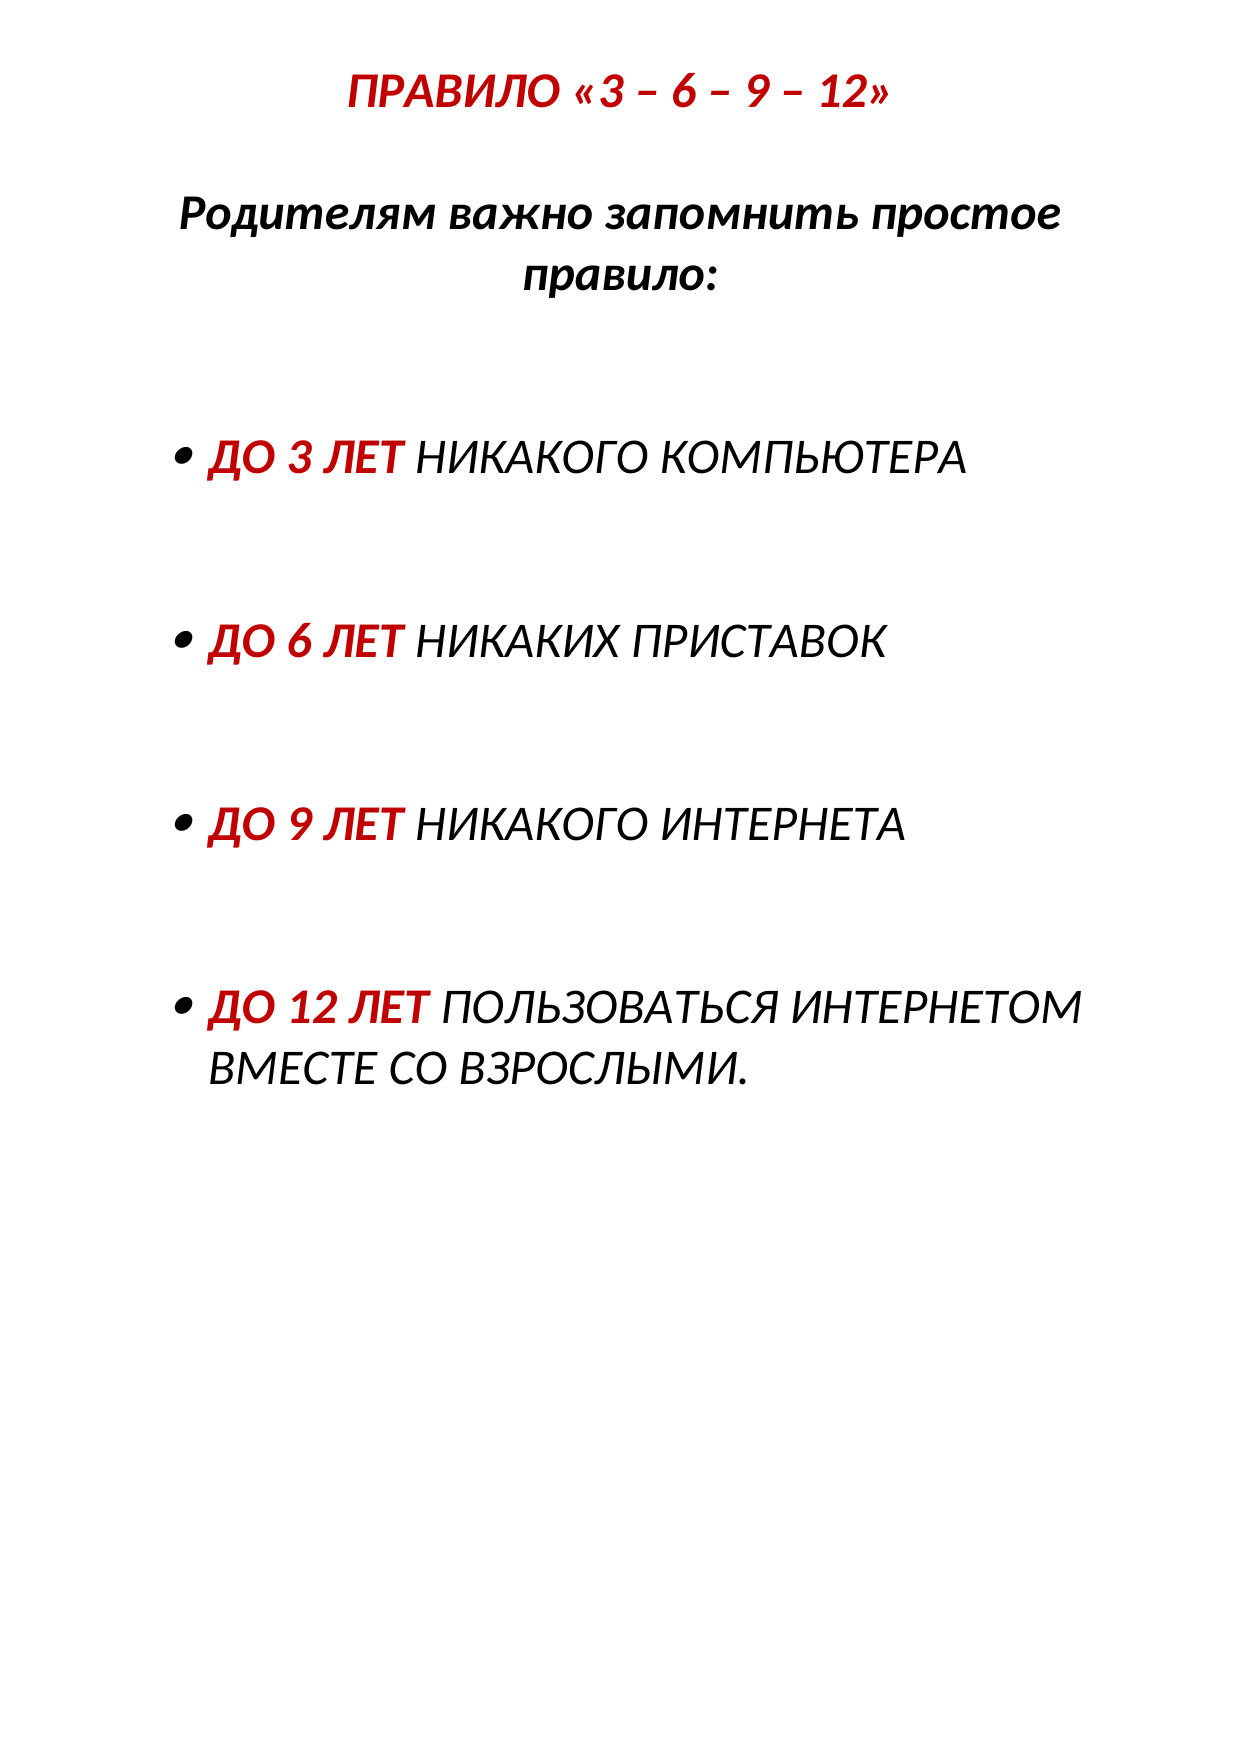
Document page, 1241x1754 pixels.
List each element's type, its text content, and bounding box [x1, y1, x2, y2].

text Родителям важно запомнить простое правило: [133, 181, 1107, 303]
text ПРАВИЛО «3 – 6 – 9 – 12» [133, 59, 1107, 120]
list ДО 3 ЛЕТ НИКАКОГО КОМПЬЮТЕРА [170, 425, 1107, 486]
list ДО 9 ЛЕТ НИКАКОГО ИНТЕРНЕТА [170, 792, 1107, 853]
list ДО 12 ЛЕТ ПОЛЬЗОВАТЬСЯ ИНТЕРНЕТОМ ВМЕСТЕ СО ВЗРОСЛЫМИ. [170, 975, 1107, 1097]
list ДО 6 ЛЕТ НИКАКИХ ПРИСТАВОК [170, 608, 1107, 669]
